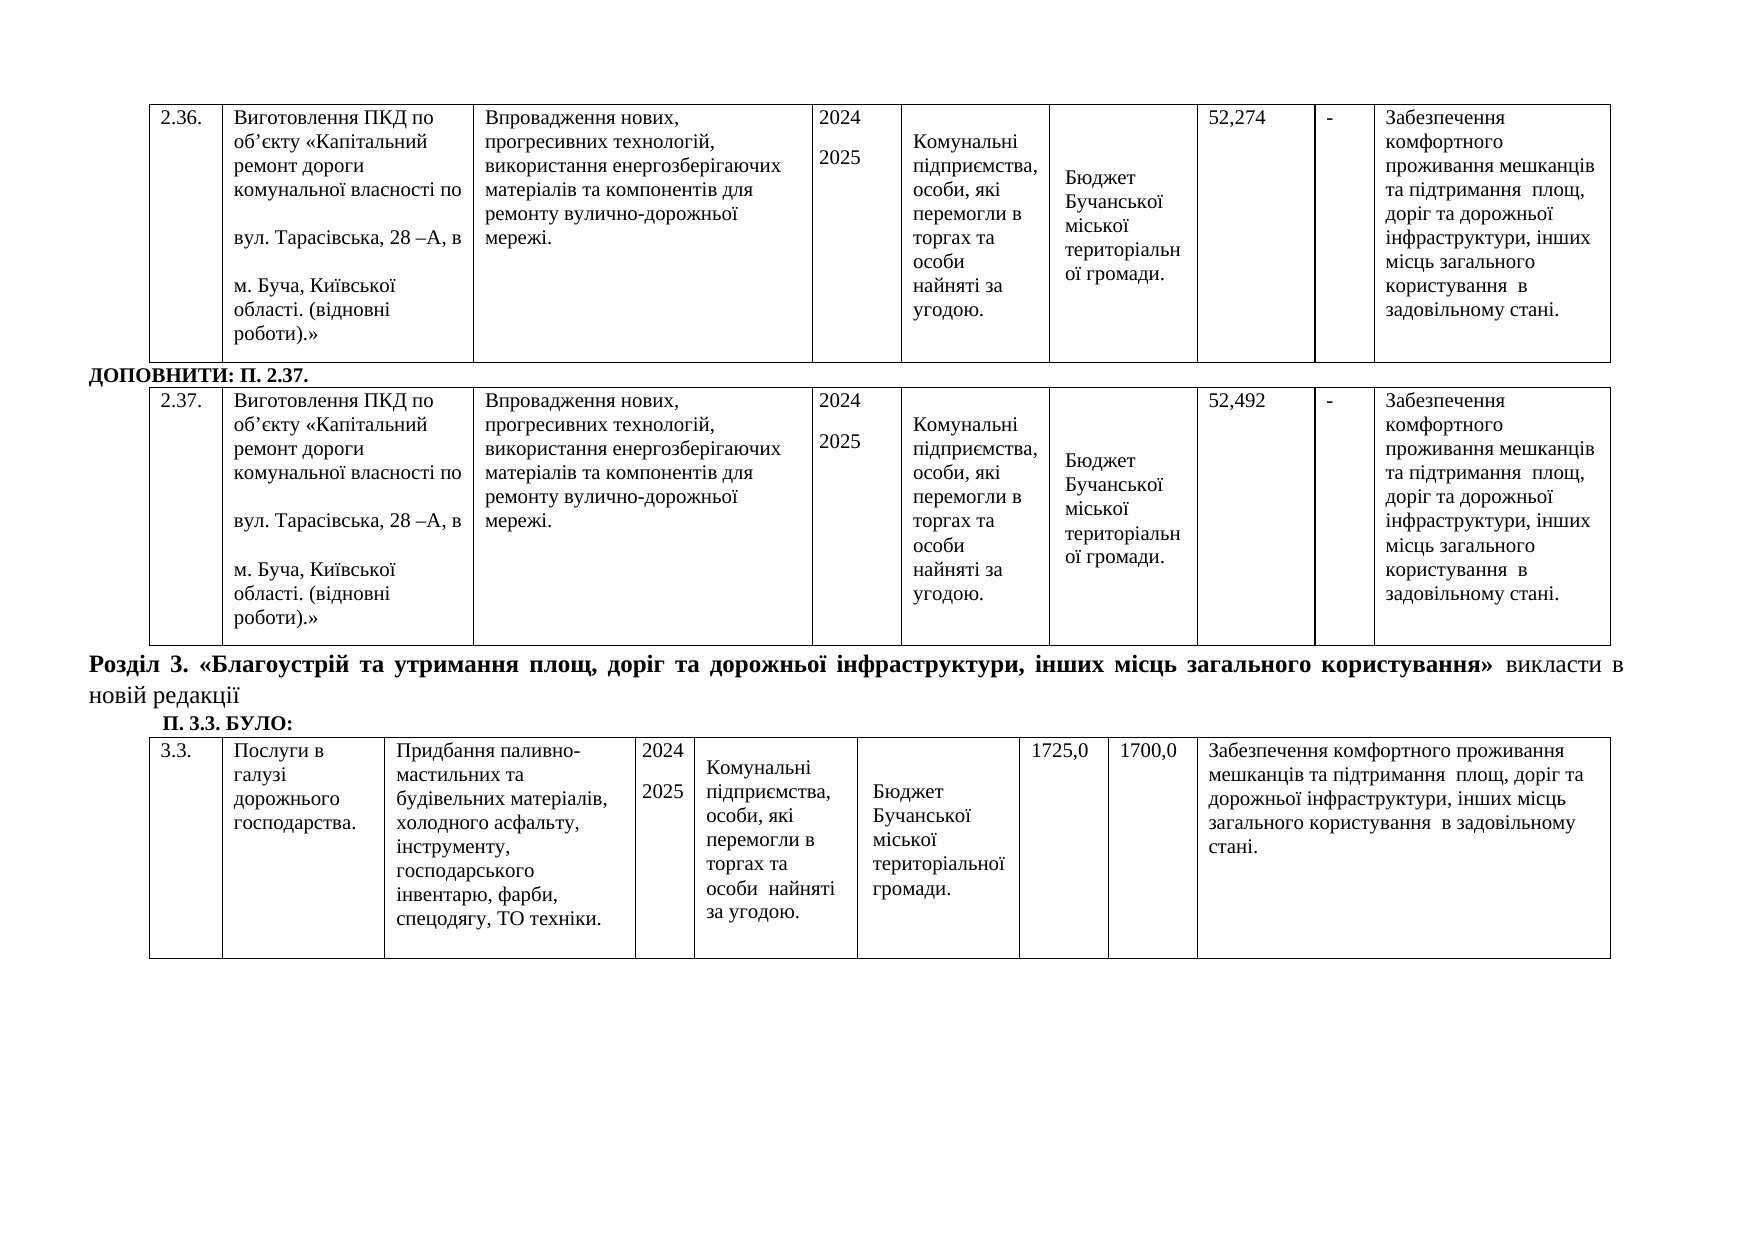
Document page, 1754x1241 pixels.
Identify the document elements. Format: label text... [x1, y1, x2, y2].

table_header 2.37. [150, 388, 222, 645]
table_header 1725,0 [1020, 738, 1108, 957]
text Розділ 3. «Благоустрій та утримання площ, доріг та дорожньої інфраструктури, інших місць загального користування» викласти в новій редакції [88, 418, 1624, 708]
table_header 2.36. [150, 105, 222, 362]
table_header 3.3. [150, 738, 222, 957]
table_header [385, 738, 635, 957]
table_header 2024 2025 [813, 105, 901, 362]
table_header 52,492 [1198, 388, 1314, 645]
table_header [1375, 105, 1610, 362]
table_header 52,274 [1198, 105, 1314, 362]
table_header 1700,0 [1109, 738, 1197, 957]
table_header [902, 105, 1049, 362]
table_header Комунальні підприємства, особи, які перемогли в торгах та особи найняті за угодою. [902, 388, 1049, 645]
text П. 3.3. БУЛО: [162, 711, 1665, 735]
table_header 2024 2025 [813, 388, 901, 645]
table_header - [1316, 105, 1374, 362]
table_header 2024 2025 [636, 738, 694, 957]
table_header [695, 738, 857, 957]
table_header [1198, 738, 1610, 957]
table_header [858, 738, 1019, 957]
table_header Бюджет Бучанської міської територіальної громади. [1050, 388, 1197, 645]
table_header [1050, 105, 1197, 362]
text ДОПОВНИТИ: П. 2.37. [88, 103, 1665, 387]
table_header Впровадження нових, прогресивних технологій, використання енергозберігаючих матеріалів та компонентів для ремонту вулично-дорожньої мережі. [474, 388, 812, 645]
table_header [474, 105, 812, 362]
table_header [223, 738, 384, 957]
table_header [223, 105, 473, 362]
table_header - [1316, 388, 1374, 645]
